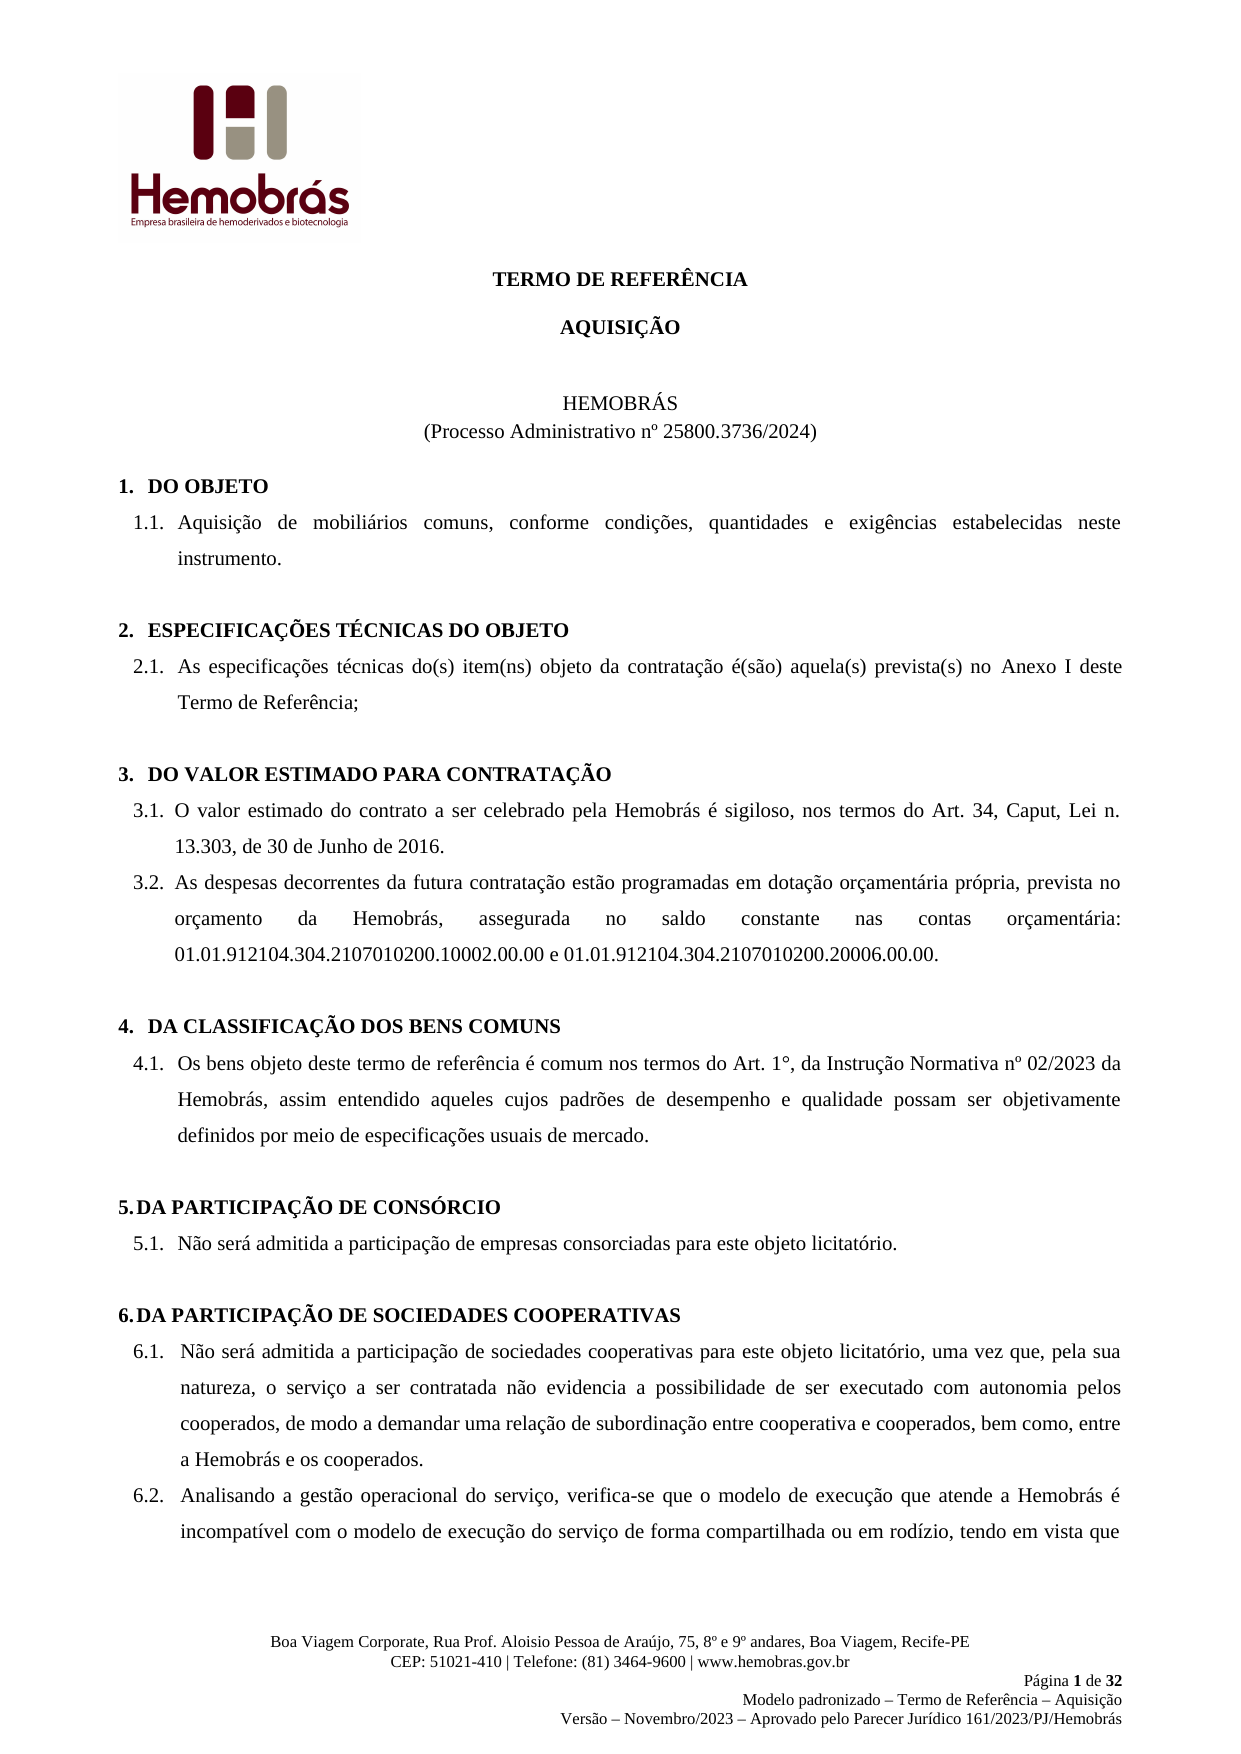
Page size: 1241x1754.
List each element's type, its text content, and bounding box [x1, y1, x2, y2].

text TERMO DE REFERÊNCIA [118, 267, 1122, 291]
list Não será admitida a participação de sociedades cooperativas para este objeto licitatório, uma vez que, pela sua natureza, o serviço a ser contratada não evidencia a possibilidade de ser executado com autonomia pelos cooperados, de modo a demandar uma relação de subordinação entre cooperativa e cooperados, bem como, entre a Hemobrás e os cooperados. [133, 1339, 1122, 1471]
text HEMOBRÁS [118, 391, 1122, 415]
list ESPECIFICAÇÕES TÉCNICAS DO OBJETO [118, 618, 1122, 642]
list DA CLASSIFICAÇÃO DOS BENS COMUNS [118, 1014, 1122, 1038]
list DO OBJETO [118, 474, 1122, 498]
text (Processo Administrativo nº 25800.3736/2024) [118, 418, 1122, 443]
text AQUISIÇÃO [118, 315, 1122, 339]
list DA PARTICIPAÇÃO DE SOCIEDADES COOPERATIVAS [118, 1303, 1122, 1327]
list DO VALOR ESTIMADO PARA CONTRATAÇÃO [118, 762, 1122, 786]
list DA PARTICIPAÇÃO DE CONSÓRCIO [118, 1194, 1122, 1219]
picture [118, 73, 362, 243]
list As despesas decorrentes da futura contratação estão programadas em dotação orçamentária própria, prevista no orçamento da Hemobrás, assegurada no saldo constante nas contas orçamentária: 01.01.912104.304.2107010200.10002.00.00 e 01.01.912104.304.2107010200.20006.00.00. [133, 870, 1122, 966]
list O valor estimado do contrato a ser celebrado pela Hemobrás é sigiloso, nos termos do Art. 34, Caput, Lei n. 13.303, de 30 de Junho de 2016. [133, 798, 1122, 858]
list Aquisição de mobiliários comuns, conforme condições, quantidades e exigências estabelecidas neste instrumento. [133, 510, 1122, 570]
list As especificações técnicas do(s) item(ns) objeto da contratação é(são) aquela(s) prevista(s) no Anexo I deste Termo de Referência; [133, 654, 1122, 714]
list Não será admitida a participação de empresas consorciadas para este objeto licitatório. [133, 1231, 1122, 1255]
list Os bens objeto deste termo de referência é comum nos termos do Art. 1°, da Instrução Normativa nº 02/2023 da Hemobrás, assim entendido aqueles cujos padrões de desempenho e qualidade possam ser objetivamente definidos por meio de especificações usuais de mercado. [133, 1050, 1122, 1147]
